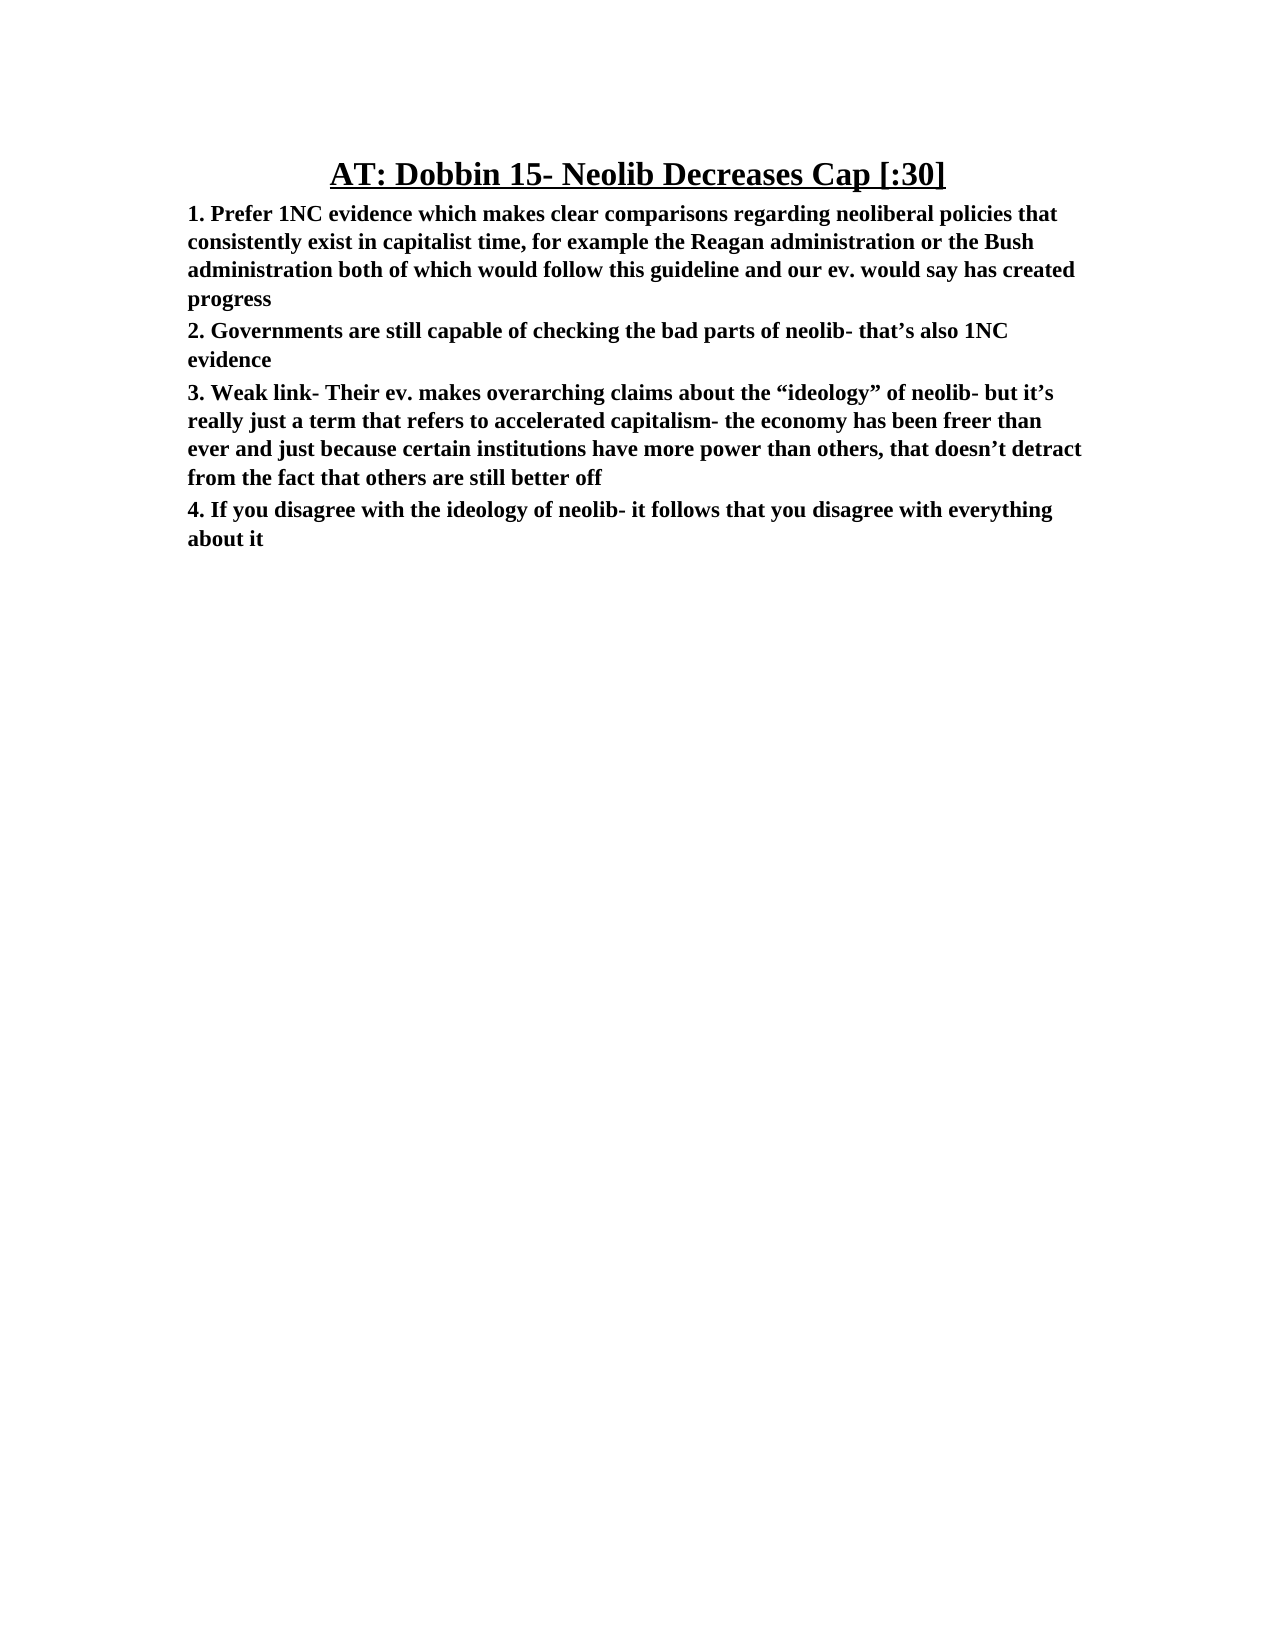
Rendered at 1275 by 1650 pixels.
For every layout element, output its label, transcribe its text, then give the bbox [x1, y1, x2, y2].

subtitle 2. Governments are still capable of checking the bad parts of neolib- that’s also 1NC evidence [187, 318, 1087, 372]
subtitle 1. Prefer 1NC evidence which makes clear comparisons regarding neoliberal policies that consistently exist in capitalist time, for example the Reagan administration or the Bush administration both of which would follow this guideline and our ev. would say has created progress [187, 200, 1087, 311]
subtitle 4. If you disagree with the ideology of neolib- it follows that you disagree with everything about it [187, 497, 1087, 551]
subtitle 3. Weak link- Their ev. makes overarching claims about the “ideology” of neolib- but it’s really just a term that refers to accelerated capitalism- the economy has been freer than ever and just because certain institutions have more power than others, that doesn’t detract from the fact that others are still better off [187, 379, 1087, 490]
subtitle AT: Dobbin 15- Neolib Decreases Cap [:30] [187, 154, 1087, 192]
